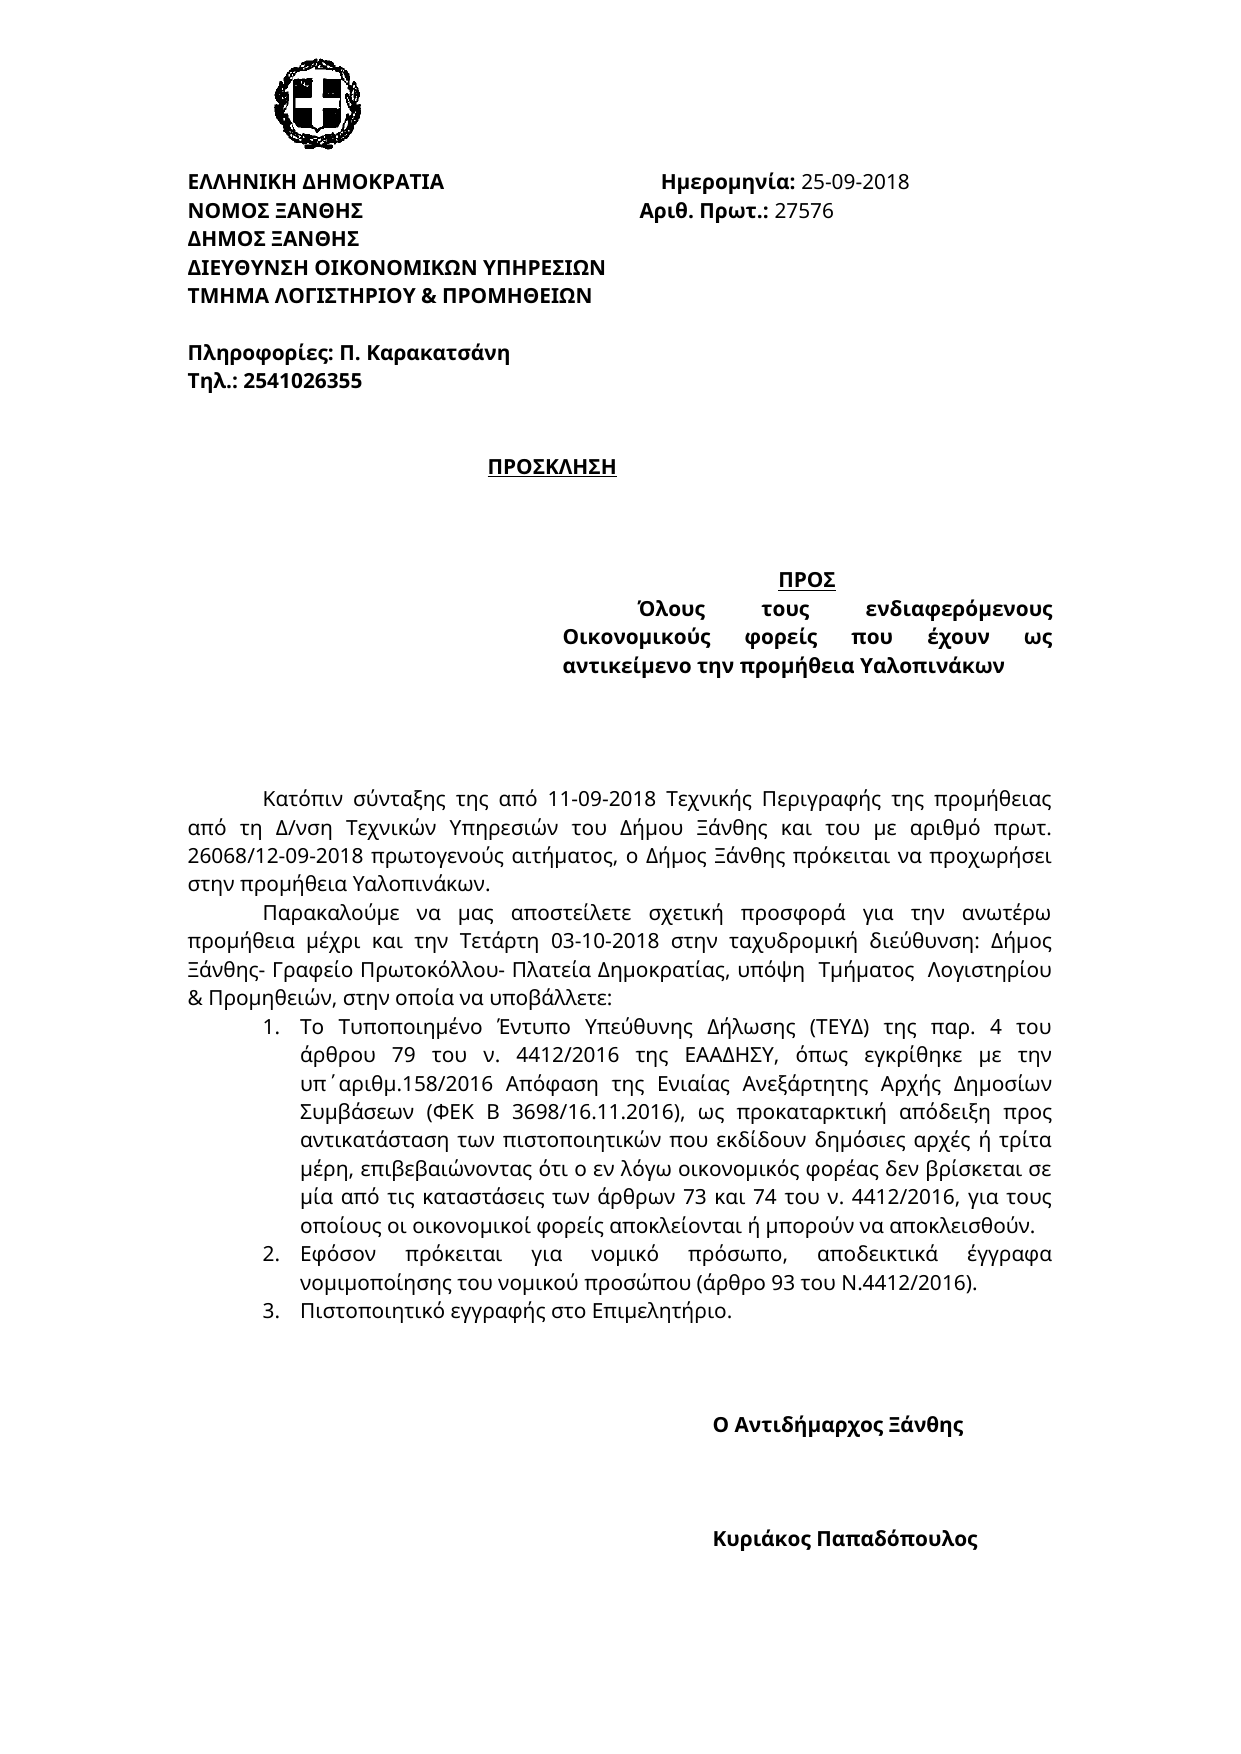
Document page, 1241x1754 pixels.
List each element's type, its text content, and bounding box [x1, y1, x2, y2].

list Εφόσον πρόκειται για νομικό πρόσωπο, αποδεικτικά έγγραφα νομιμοποίησης του νομικού προσώπου (άρθρο 93 του Ν.4412/2016). [262, 1239, 1053, 1296]
text Όλους τους ενδιαφερόμενους Οικονομικούς φορείς που έχουν ως αντικείμενο την προμήθεια Υαλοπινάκων [562, 594, 1053, 679]
text ΠΡΟΣΚΛΗΣΗ [487, 452, 1048, 480]
text Κατόπιν σύνταξης της από 11-09-2018 Τεχνικής Περιγραφής της προμήθειας από τη Δ/νση Τεχνικών Υπηρεσιών του Δήμου Ξάνθης και του με αριθμό πρωτ. 26068/12-09-2018 πρωτογενούς αιτήματος, ο Δήμος Ξάνθης πρόκειται να προχωρήσει στην προμήθεια Υαλοπινάκων. [187, 784, 1053, 898]
text ΔΗΜΟΣ ΞΑΝΘΗΣ [187, 224, 1053, 253]
text ΔΙΕΥΘΥΝΣΗ ΟΙΚΟΝΟΜΙΚΩΝ ΥΠΗΡΕΣΙΩΝ [187, 253, 1053, 281]
text ΕΛΛΗΝΙΚΗ ΔΗΜΟΚΡΑΤΙΑ Ημερομηνία: 25-09-2018 [187, 167, 1053, 196]
text Τηλ.: 2541026355 [187, 366, 1053, 395]
picture [266, 51, 372, 151]
list Πιστοποιητικό εγγραφής στο Επιμελητήριο. [262, 1296, 1053, 1324]
text Ο Αντιδήμαρχος Ξάνθης [712, 1410, 1053, 1438]
text ΝΟΜΟΣ ΞΑΝΘΗΣ Αριθ. Πρωτ.: 27576 [187, 196, 1053, 224]
text ΠΡΟΣ [187, 566, 1053, 594]
text Κυριάκος Παπαδόπουλος [712, 1524, 1053, 1552]
text Πληροφορίες: Π. Καρακατσάνη [187, 338, 1053, 366]
text Παρακαλούμε να μας αποστείλετε σχετική προσφορά για την ανωτέρω προμήθεια μέχρι και την Τετάρτη 03-10-2018 στην ταχυδρομική διεύθυνση: Δήμος Ξάνθης- Γραφείο Πρωτοκόλλου- Πλατεία Δημοκρατίας, υπόψη Τμήματος Λογιστηρίου & Προμηθειών, στην οποία να υποβάλλετε: [187, 898, 1053, 1012]
text ΤΜΗΜΑ ΛΟΓΙΣΤΗΡΙΟΥ & ΠΡΟΜΗΘΕΙΩΝ [187, 281, 1053, 309]
list Το Τυποποιημένο Έντυπο Υπεύθυνης Δήλωσης (ΤΕΥΔ) της παρ. 4 του άρθρου 79 του ν. 4412/2016 της ΕΑΑΔΗΣΥ, όπως εγκρίθηκε με την υπ΄αριθμ.158/2016 Απόφαση της Ενιαίας Ανεξάρτητης Αρχής Δημοσίων Συμβάσεων (ΦΕΚ Β 3698/16.11.2016), ως προκαταρκτική απόδειξη προς αντικατάσταση των πιστοποιητικών που εκδίδουν δημόσιες αρχές ή τρίτα μέρη, επιβεβαιώνοντας ότι ο εν λόγω οικονομικός φορέας δεν βρίσκεται σε μία από τις καταστάσεις των άρθρων 73 και 74 του ν. 4412/2016, για τους οποίους οι οικονομικοί φορείς αποκλείονται ή μπορούν να αποκλεισθούν. [262, 1012, 1053, 1239]
